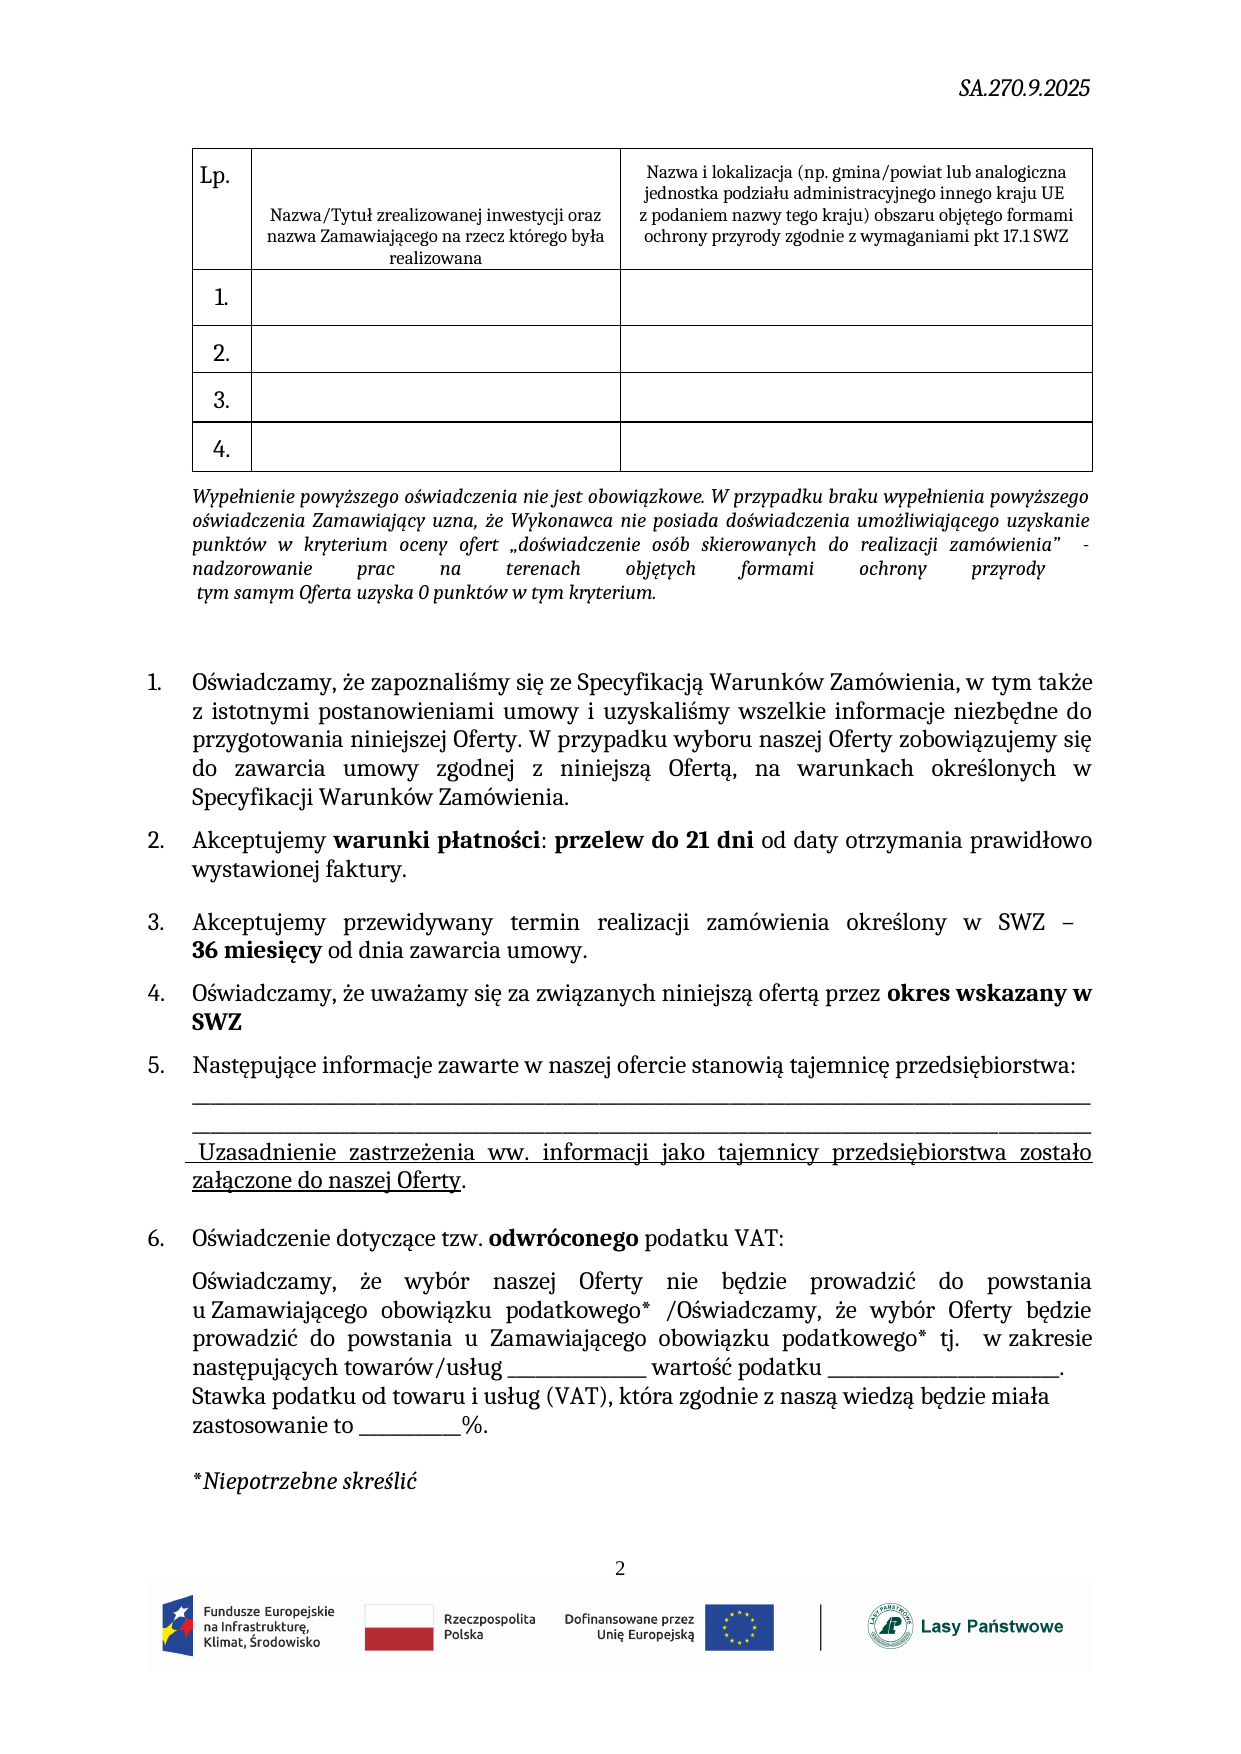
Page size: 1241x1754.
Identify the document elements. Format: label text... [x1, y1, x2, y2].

list Akceptujemy przewidywany termin realizacji zamówienia określony w SWZ – 36 miesięcy od dnia zawarcia umowy. [148, 907, 1093, 965]
list Oświadczamy, że wybór naszej Oferty nie będzie prowadzić do powstania u Zamawiającego obowiązku podatkowego* /Oświadczamy, że wybór Oferty będzie prowadzić do powstania u Zamawiającego obowiązku podatkowego* tj. w zakresie następujących towarów/usług _______________ wartość podatku _________________________. [192, 1267, 1093, 1382]
table_cell 4. [193, 423, 251, 471]
table_header Nazwa i lokalizacja (np. gmina/powiat lub analogiczna jednostka podziału administracyjnego innego kraju UE z podaniem nazwy tego kraju) obszaru objętego formami ochrony przyrody zgodnie z wymaganiami pkt 17.1 SWZ [621, 149, 1092, 269]
table_cell [252, 423, 620, 471]
list Akceptujemy warunki płatności: przelew do 21 dni od daty otrzymania prawidłowo wystawionej faktury. [148, 826, 1093, 883]
list Oświadczamy, że uważamy się za związanych niniejszą ofertą przez okres wskazany w SWZ [148, 979, 1093, 1037]
table_cell [252, 270, 620, 325]
text Wypełnienie powyższego oświadczenia nie jest obowiązkowe. W przypadku braku wypełnienia powyższego oświadczenia Zamawiający uzna, że Wykonawca nie posiada doświadczenia umożliwiającego uzyskanie punktów w kryterium oceny ofert „doświadczenie osób skierowanych do realizacji zamówienia” - nadzorowanie prac na terenach objętych formami ochrony przyrody tym samym Oferta uzyska 0 punktów w tym kryterium. [192, 485, 1093, 604]
table_cell [252, 373, 620, 421]
table_cell 2. [193, 326, 251, 372]
table_cell 3. [193, 373, 251, 421]
table_cell 1. [193, 270, 251, 325]
table_cell [621, 373, 1092, 421]
table_cell [621, 423, 1092, 471]
table_header Nazwa/Tytuł zrealizowanej inwestycji oraz nazwa Zamawiającego na rzecz którego była realizowana [252, 149, 620, 269]
list Następujące informacje zawarte w naszej ofercie stanowią tajemnicę przedsiębiorstwa: [148, 1051, 1093, 1080]
list __________________________________________________________________________________________________________________________________________________________________________________________________ [192, 1080, 1093, 1137]
text Stawka podatku od towaru i usług (VAT), która zgodnie z naszą wiedzą będzie miała zastosowanie to ___________%. [192, 1382, 1093, 1440]
list Oświadczamy, że zapoznaliśmy się ze Specyfikacją Warunków Zamówienia, w tym także z istotnymi postanowieniami umowy i uzyskaliśmy wszelkie informacje niezbędne do przygotowania niniejszej Oferty. W przypadku wyboru naszej Oferty zobowiązujemy się do zawarcia umowy zgodnej z niniejszą Ofertą, na warunkach określonych w Specyfikacji Warunków Zamówienia. [148, 668, 1093, 812]
list Oświadczenie dotyczące tzw. odwróconego podatku VAT: [148, 1224, 1093, 1252]
table_cell [621, 270, 1092, 325]
list *Niepotrzebne skreślić [192, 1467, 1093, 1496]
picture [147, 1579, 1093, 1672]
table_cell [621, 326, 1092, 372]
list Uzasadnienie zastrzeżenia ww. informacji jako tajemnicy przedsiębiorstwa zostało załączone do naszej Oferty. [185, 1163, 1093, 1195]
table_cell [252, 326, 620, 372]
table_header Lp. [193, 149, 251, 269]
list Uzasadnienie zastrzeżenia ww. informacji jako tajemnicy przedsiębiorstwa zostało załączone do naszej Oferty. [185, 1137, 1093, 1162]
